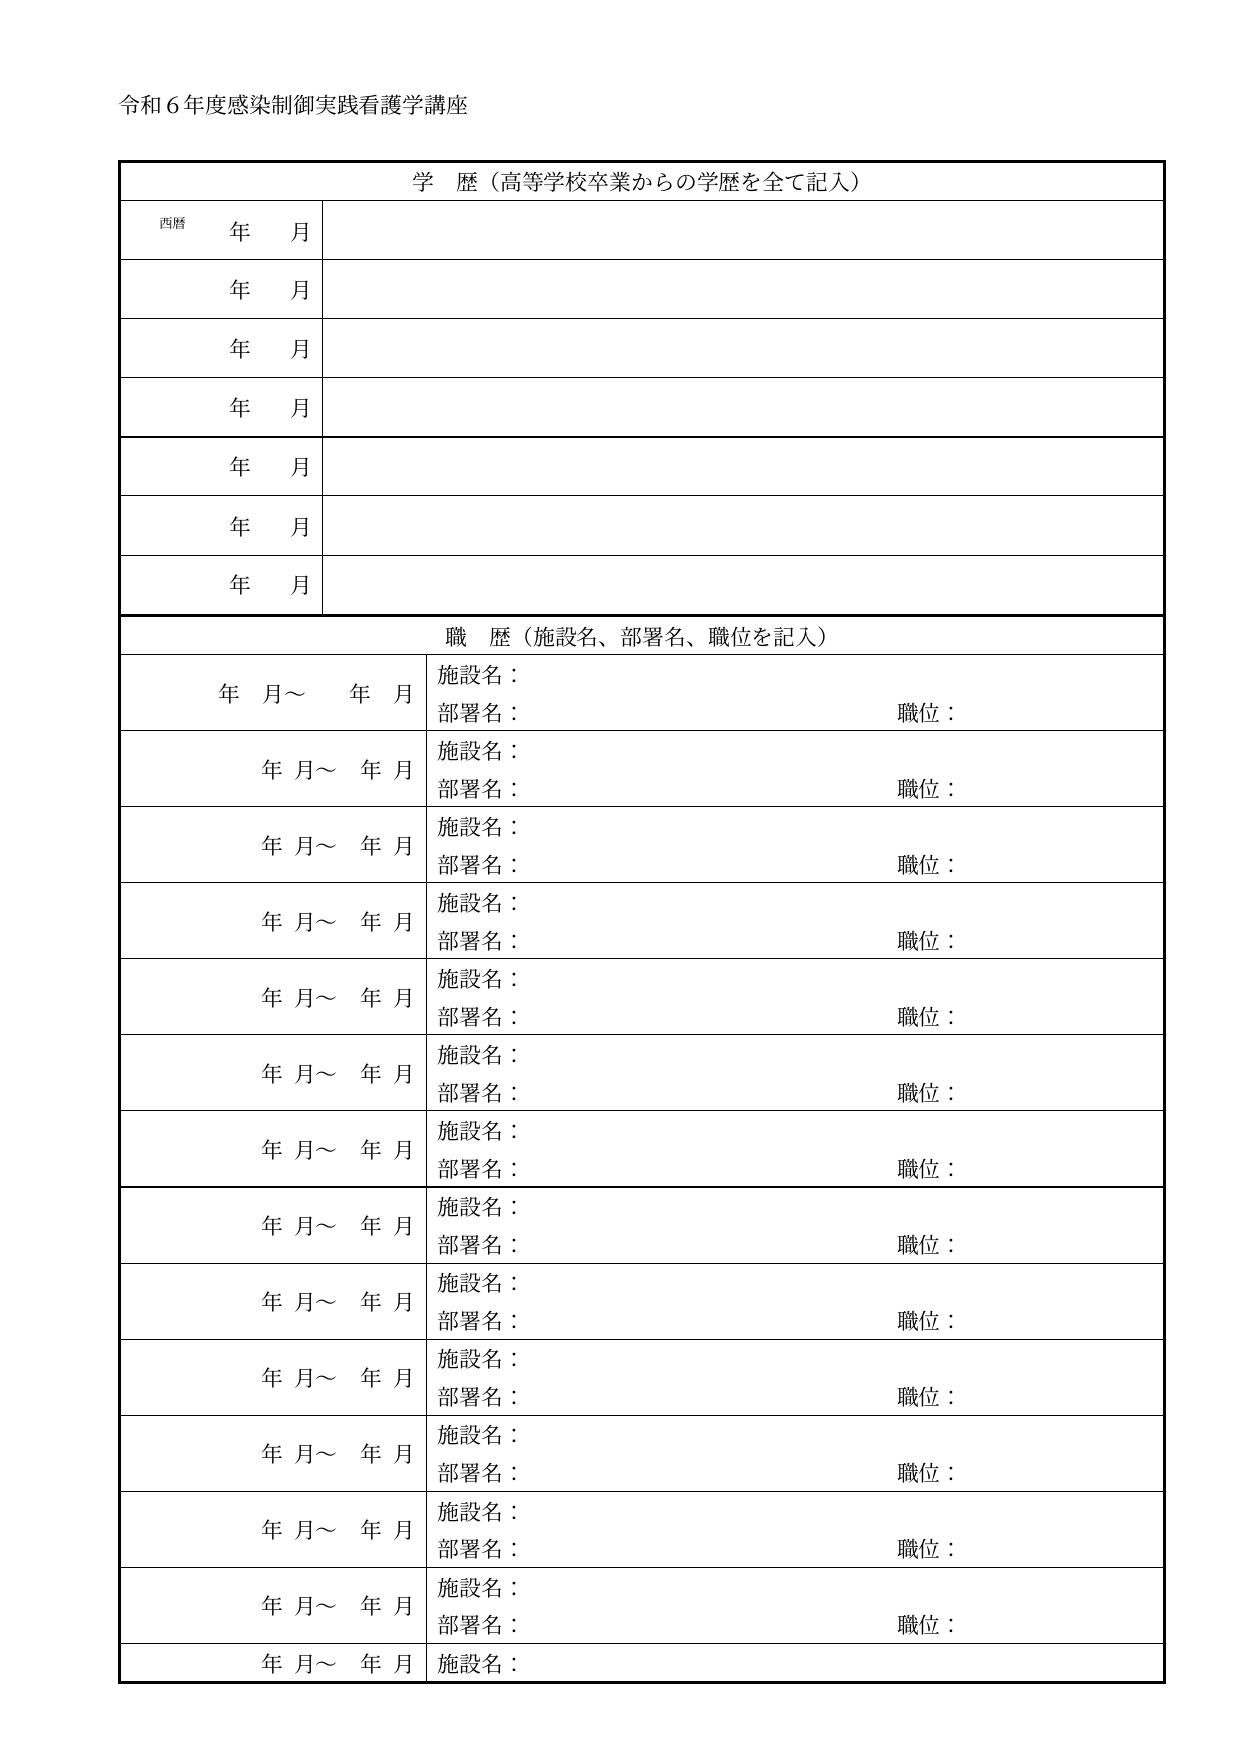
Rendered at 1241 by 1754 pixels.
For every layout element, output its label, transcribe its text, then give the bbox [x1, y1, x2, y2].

table_cell [323, 201, 1163, 259]
table_cell 職 歴（施設名、部署名、職位を記入） [121, 617, 1163, 654]
table_cell 年 月～ 年 月 [121, 1340, 426, 1414]
table_cell 年 月 [121, 556, 322, 613]
table_cell 施設名： 部署名： 職位： [427, 1188, 1163, 1262]
table_header 学 歴（高等学校卒業からの学歴を全て記入） [121, 163, 1163, 200]
table_cell [323, 438, 1163, 495]
table_cell 施設名： 部署名： 職位： [427, 807, 1163, 882]
table_cell [323, 496, 1163, 554]
table_cell 年 月～ 年 月 [121, 1644, 426, 1681]
table_cell 施設名： 部署名： 職位： [427, 1035, 1163, 1110]
table_cell 年 月 [121, 378, 322, 436]
table_cell 施設名： 部署名： 職位： [427, 1111, 1163, 1186]
table_cell 年 月～ 年 月 [121, 1188, 426, 1262]
table_cell 年 月～ 年 月 [121, 807, 426, 882]
table_cell 施設名： 部署名： 職位： [427, 655, 1163, 730]
table_cell 年 月～ 年 月 [121, 1568, 426, 1643]
table_cell 施設名： 部署名： 職位： [427, 1264, 1163, 1338]
table_cell 年 月～ 年 月 [121, 1264, 426, 1338]
table_cell 年 月 [121, 319, 322, 377]
table_cell 施設名： 部署名： 職位： [427, 731, 1163, 806]
table_cell [323, 260, 1163, 318]
table_cell 年 月～ 年 月 [121, 1111, 426, 1186]
table_cell 施設名： 部署名： 職位： [427, 883, 1163, 958]
table_cell 施設名： 部署名： 職位： [427, 1340, 1163, 1414]
table_cell [323, 556, 1163, 613]
table_cell 施設名： 部署名： 職位： [427, 1492, 1163, 1567]
table_cell 施設名： 部署名： 職位： [427, 1416, 1163, 1491]
table_cell 年 月 [121, 496, 322, 554]
table_cell 年 月～ 年 月 [121, 959, 426, 1034]
table_cell 年 月 [121, 438, 322, 495]
table_cell 西暦 年 月 [121, 201, 322, 259]
table_cell 年 月 [121, 260, 322, 318]
table_cell 施設名： 部署名： 職位： [427, 1568, 1163, 1643]
table_cell 年 月～ 年 月 [121, 655, 426, 730]
table_cell 年 月～ 年 月 [121, 1035, 426, 1110]
table_cell 年 月～ 年 月 [121, 1492, 426, 1567]
table_cell [323, 319, 1163, 377]
table_cell 年 月～ 年 月 [121, 883, 426, 958]
table_cell [323, 378, 1163, 436]
table_cell 年 月～ 年 月 [121, 1416, 426, 1491]
table_cell 年 月～ 年 月 [121, 731, 426, 806]
table_cell 施設名： 部署名： 職位： [427, 1644, 1163, 1681]
table_cell 施設名： 部署名： 職位： [427, 959, 1163, 1034]
